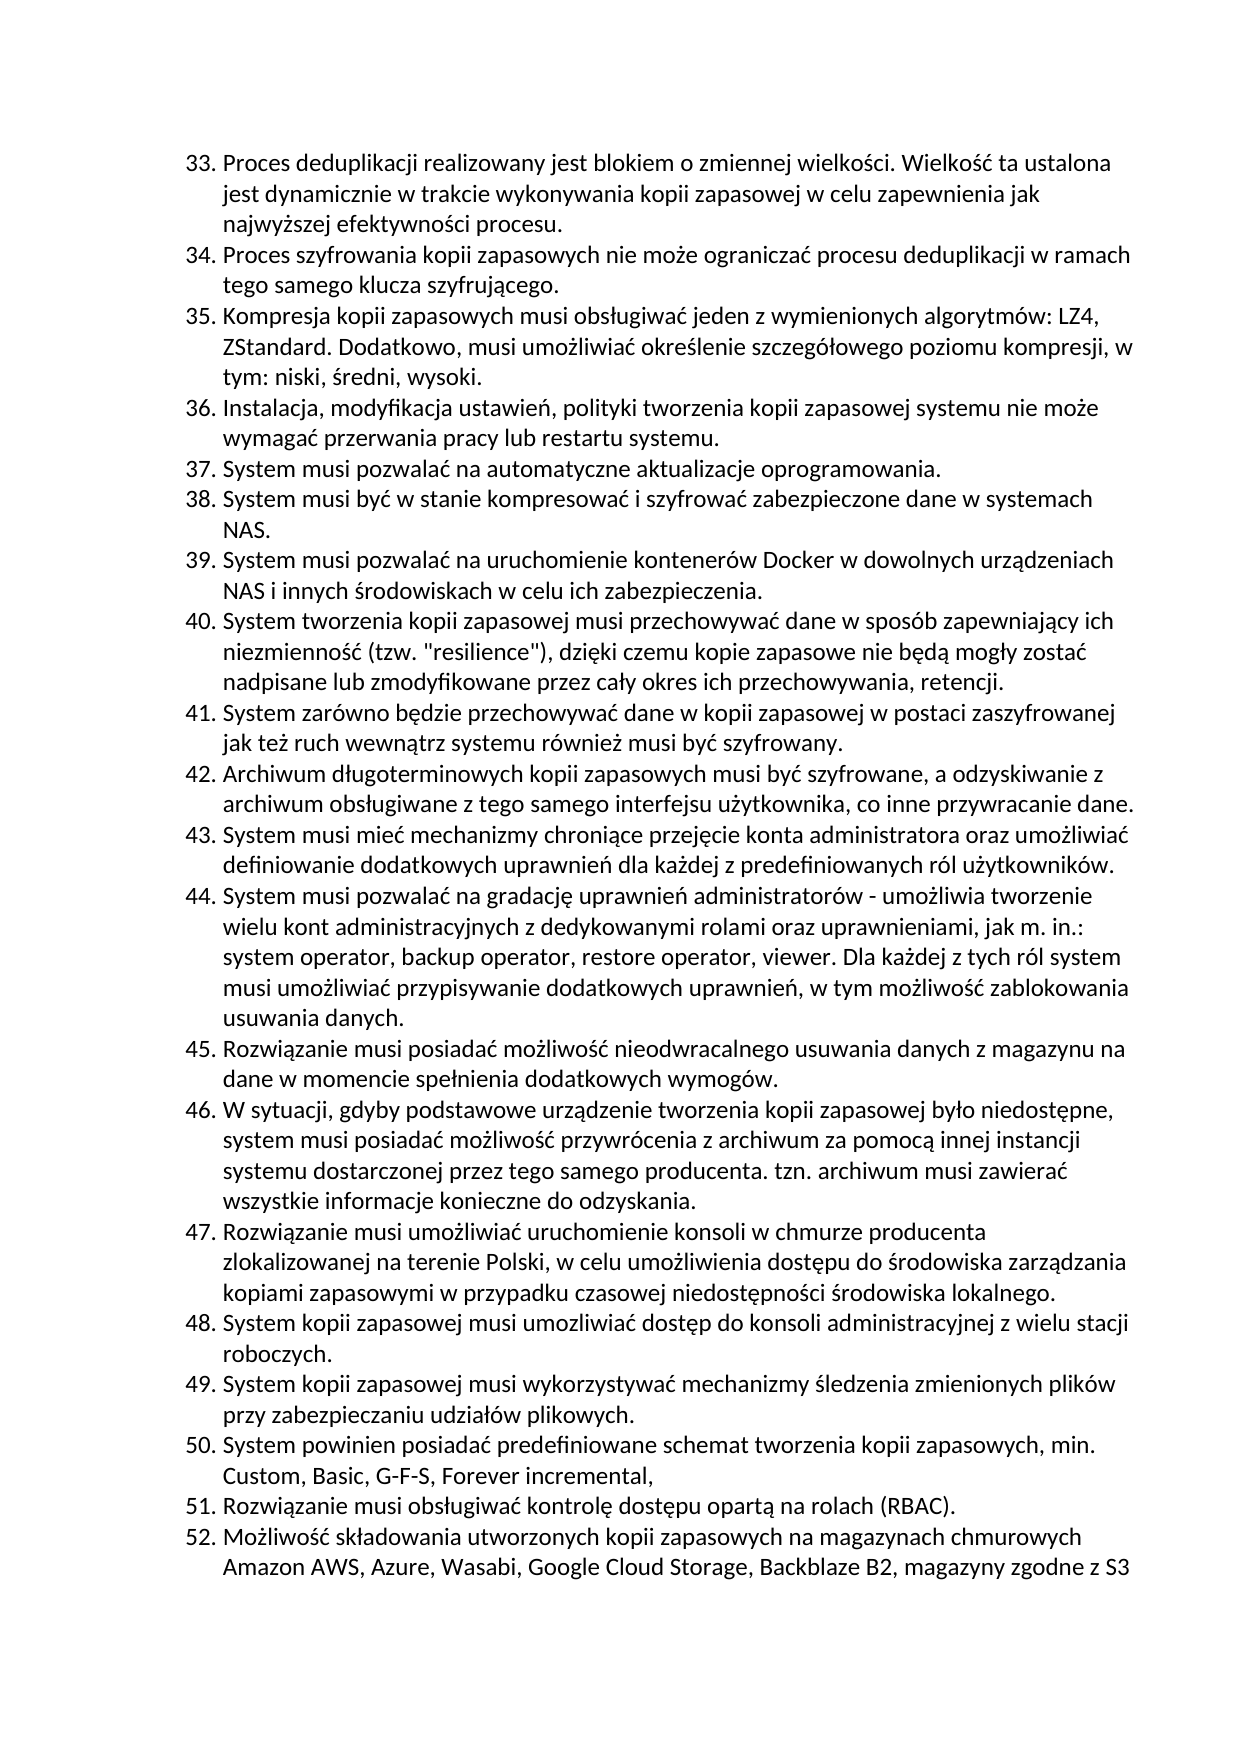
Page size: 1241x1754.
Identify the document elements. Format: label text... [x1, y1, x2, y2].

list Rozwiązanie musi obsługiwać kontrolę dostępu opartą na rolach (RBAC). [185, 1491, 1137, 1521]
list Rozwiązanie musi posiadać możliwość nieodwracalnego usuwania danych z magazynu na dane w momencie spełnienia dodatkowych wymogów. [185, 1033, 1137, 1094]
list W sytuacji, gdyby podstawowe urządzenie tworzenia kopii zapasowej było niedostępne, system musi posiadać możliwość przywrócenia z archiwum za pomocą innej instancji systemu dostarczonej przez tego samego producenta. tzn. archiwum musi zawierać wszystkie informacje konieczne do odzyskania. [185, 1094, 1137, 1216]
list Archiwum długoterminowych kopii zapasowych musi być szyfrowane, a odzyskiwanie z archiwum obsługiwane z tego samego interfejsu użytkownika, co inne przywracanie dane. [185, 758, 1137, 819]
list System musi być w stanie kompresować i szyfrować zabezpieczone dane w systemach NAS. [185, 483, 1137, 544]
list System musi pozwalać na gradację uprawnień administratorów - umożliwia tworzenie wielu kont administracyjnych z dedykowanymi rolami oraz uprawnieniami, jak m. in.: system operator, backup operator, restore operator, viewer. Dla każdej z tych ról system musi umożliwiać przypisywanie dodatkowych uprawnień, w tym możliwość zablokowania usuwania danych. [185, 880, 1137, 1033]
list System musi pozwalać na automatyczne aktualizacje oprogramowania. [185, 453, 1137, 483]
list System powinien posiadać predefiniowane schemat tworzenia kopii zapasowych, min. Custom, Basic, G-F-S, Forever incremental, [185, 1429, 1137, 1491]
list System kopii zapasowej musi umozliwiać dostęp do konsoli administracyjnej z wielu stacji roboczych. [185, 1307, 1137, 1368]
list Proces szyfrowania kopii zapasowych nie może ograniczać procesu deduplikacji w ramach tego samego klucza szyfrującego. [185, 239, 1137, 300]
list System musi mieć mechanizmy chroniące przejęcie konta administratora oraz umożliwiać definiowanie dodatkowych uprawnień dla każdej z predefiniowanych ról użytkowników. [185, 819, 1137, 880]
list Kompresja kopii zapasowych musi obsługiwać jeden z wymienionych algorytmów: LZ4, ZStandard. Dodatkowo, musi umożliwiać określenie szczegółowego poziomu kompresji, w tym: niski, średni, wysoki. [185, 300, 1137, 392]
list System kopii zapasowej musi wykorzystywać mechanizmy śledzenia zmienionych plików przy zabezpieczaniu udziałów plikowych. [185, 1368, 1137, 1429]
list Proces deduplikacji realizowany jest blokiem o zmiennej wielkości. Wielkość ta ustalona jest dynamicznie w trakcie wykonywania kopii zapasowej w celu zapewnienia jak najwyższej efektywności procesu. [185, 148, 1137, 239]
list System tworzenia kopii zapasowej musi przechowywać dane w sposób zapewniający ich niezmienność (tzw. "resilience"), dzięki czemu kopie zapasowe nie będą mogły zostać nadpisane lub zmodyfikowane przez cały okres ich przechowywania, retencji. [185, 605, 1137, 697]
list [185, 1521, 1137, 1582]
list System musi pozwalać na uruchomienie kontenerów Docker w dowolnych urządzeniach NAS i innych środowiskach w celu ich zabezpieczenia. [185, 544, 1137, 605]
list Instalacja, modyfikacja ustawień, polityki tworzenia kopii zapasowej systemu nie może wymagać przerwania pracy lub restartu systemu. [185, 392, 1137, 453]
list System zarówno będzie przechowywać dane w kopii zapasowej w postaci zaszyfrowanej jak też ruch wewnątrz systemu również musi być szyfrowany. [185, 697, 1137, 758]
list Rozwiązanie musi umożliwiać uruchomienie konsoli w chmurze producenta zlokalizowanej na terenie Polski, w celu umożliwienia dostępu do środowiska zarządzania kopiami zapasowymi w przypadku czasowej niedostępności środowiska lokalnego. [185, 1216, 1137, 1307]
